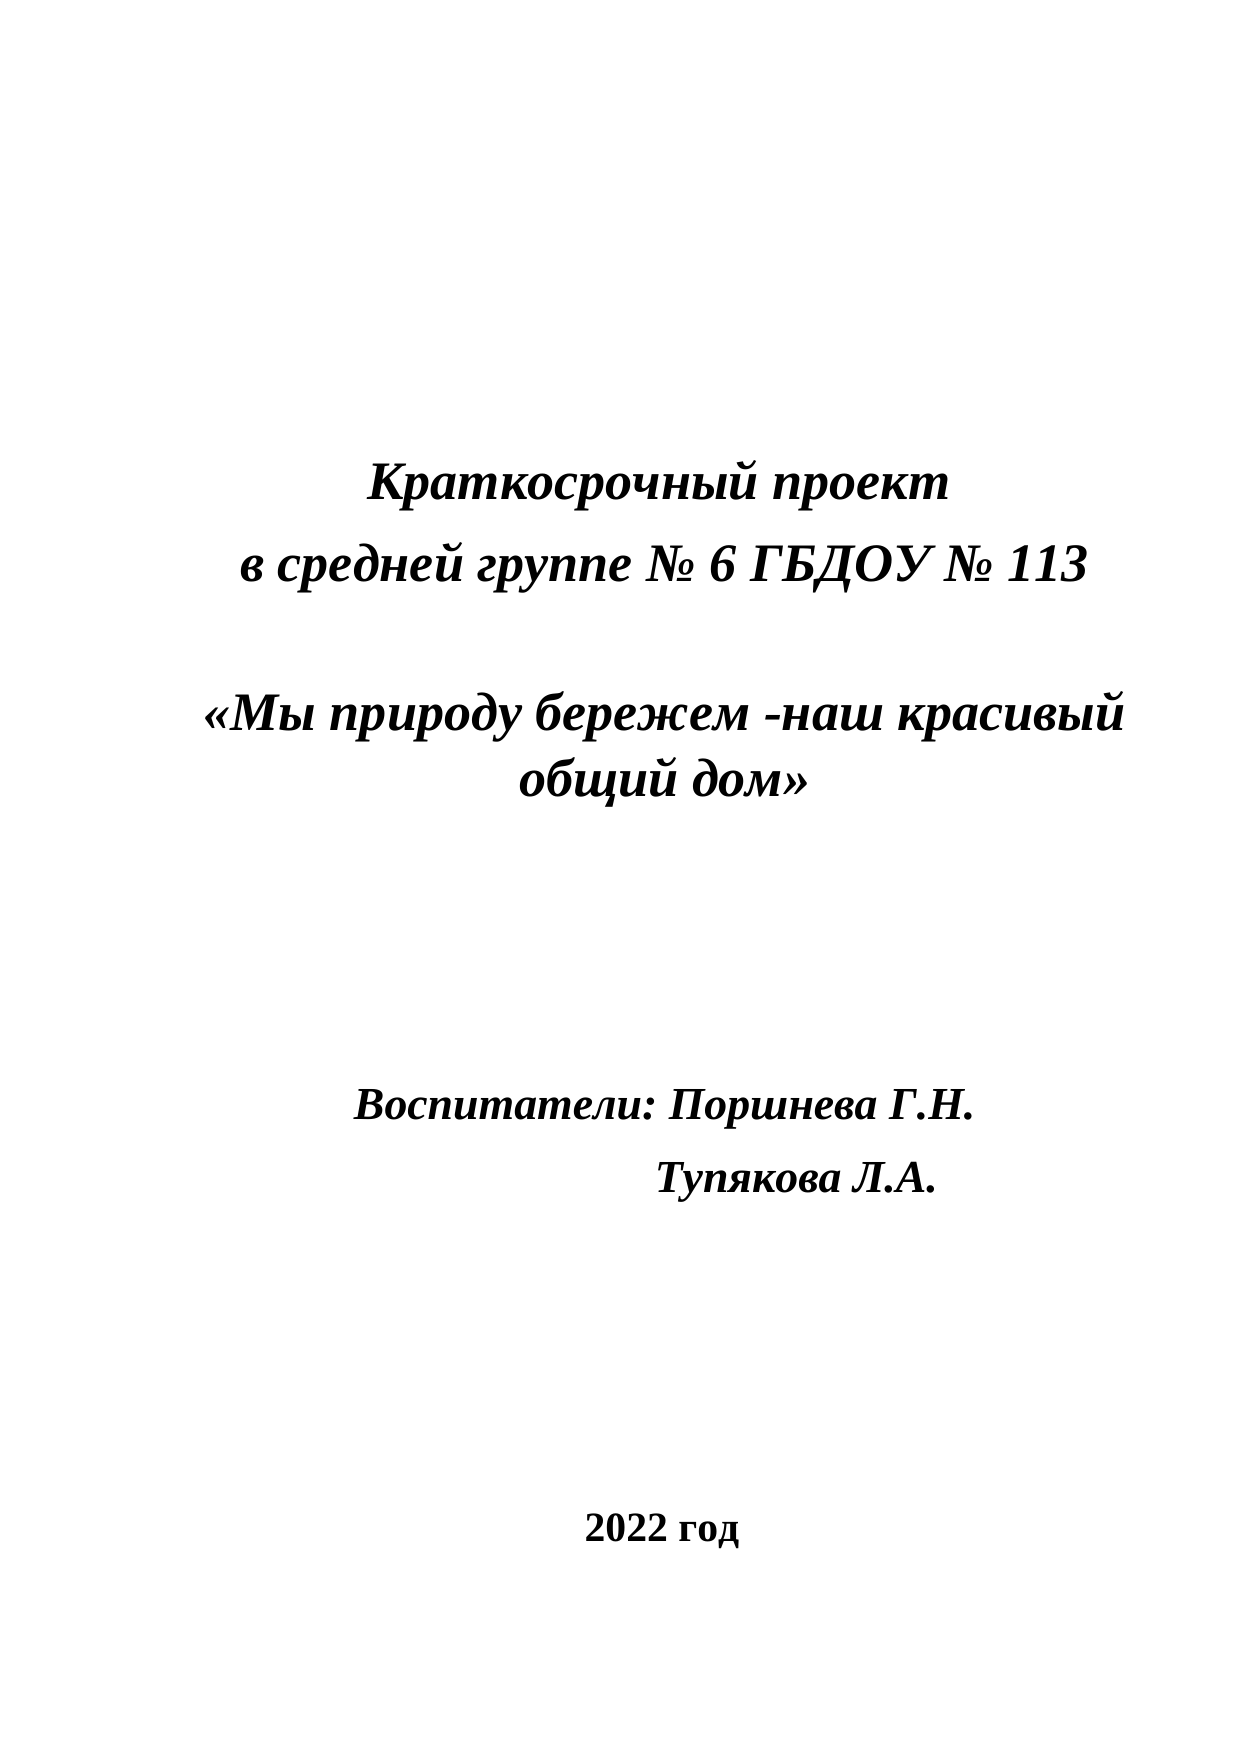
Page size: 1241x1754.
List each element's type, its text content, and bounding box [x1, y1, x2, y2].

text Краткосрочный проект [177, 448, 1152, 511]
text 2022 год [251, 1503, 1152, 1551]
text в средней группе № 6 ГБДОУ № 113 [177, 531, 1152, 593]
text Воспитатели: Поршнева Г.Н. [177, 1077, 1152, 1129]
text «Мы природу бережем -наш красивый общий дом» [177, 680, 1152, 808]
text Тупякова Л.А. [177, 1149, 1152, 1202]
